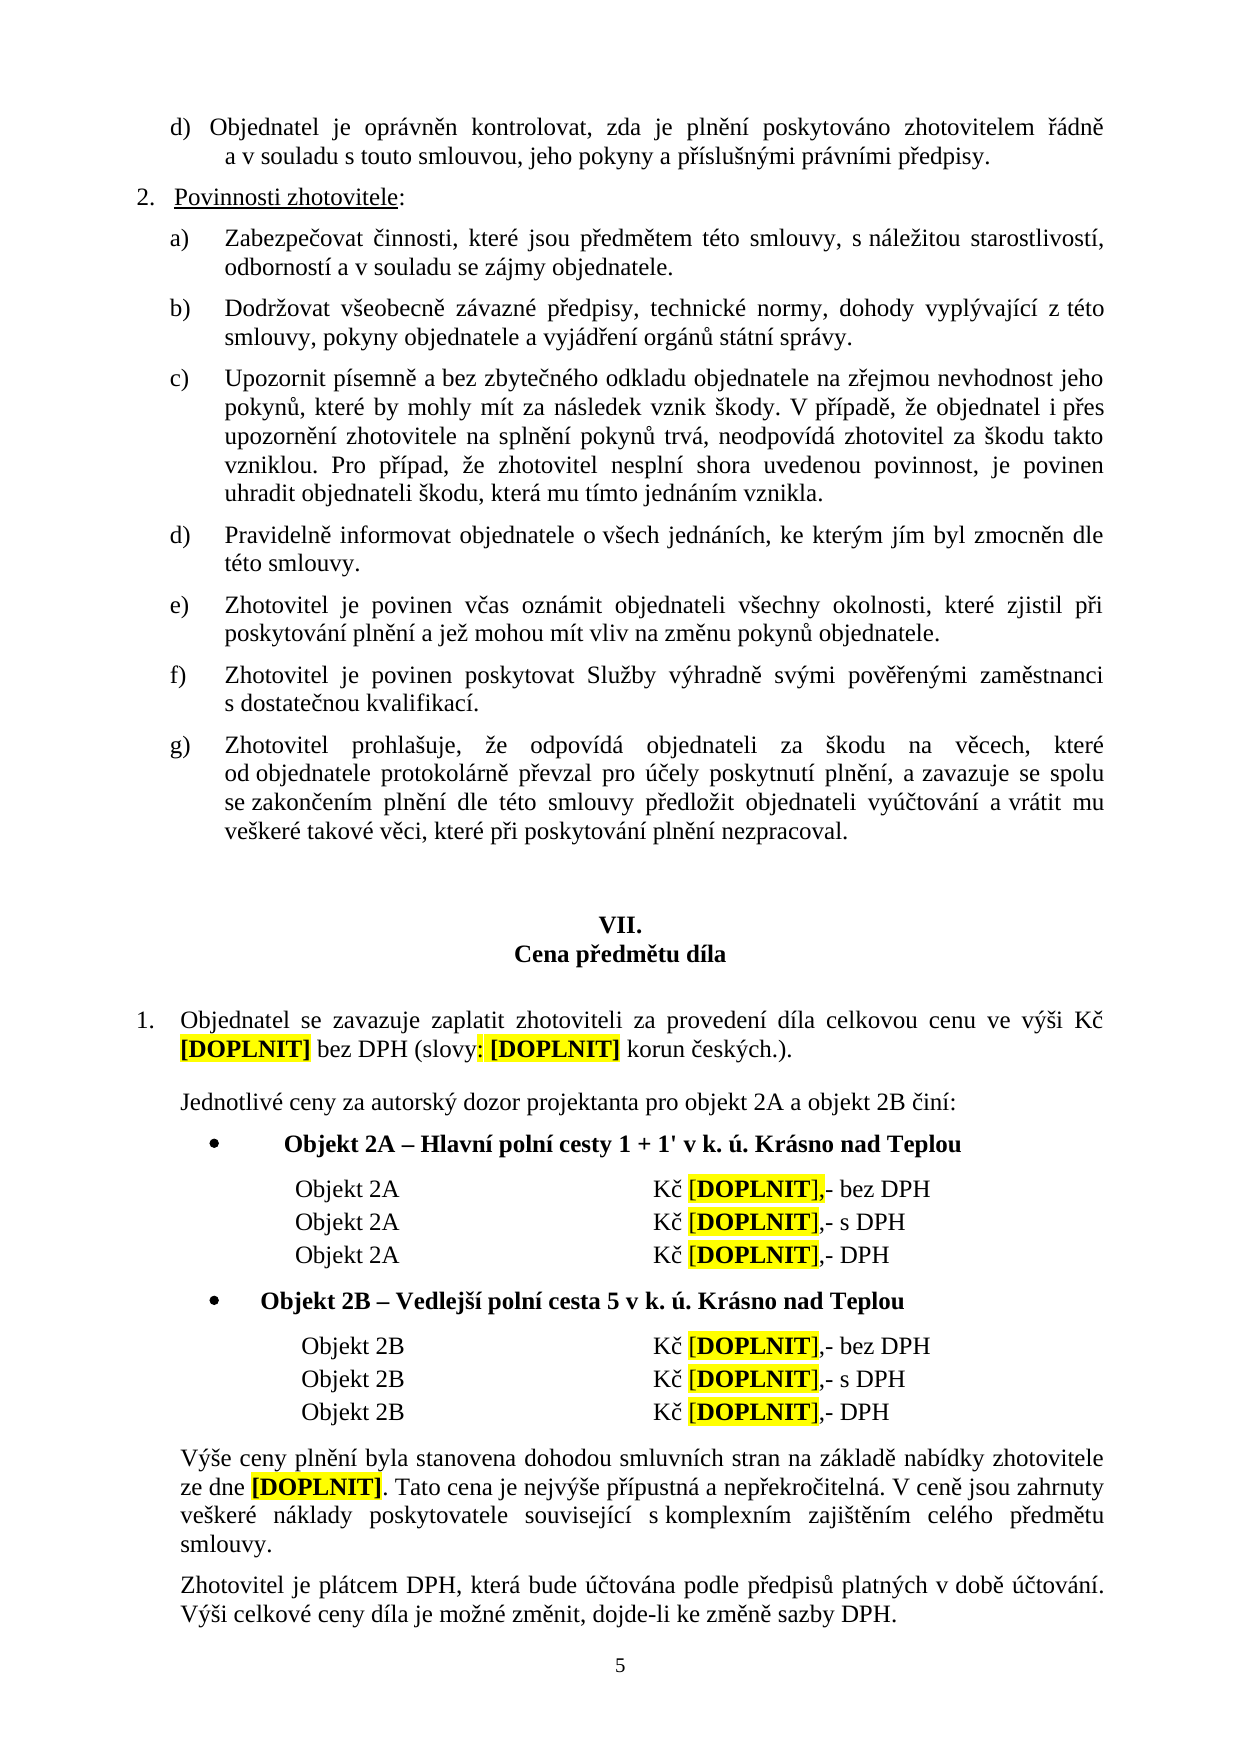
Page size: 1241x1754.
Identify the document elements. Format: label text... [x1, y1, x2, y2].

text Objekt 2A Kč [DOPLNIT],- s DPH [271, 1207, 688, 1236]
text Objekt 2B Kč [DOPLNIT],- s DPH [819, 1364, 1104, 1393]
list Objekt 2B – Vedlejší polní cesta 5 v k. ú. Krásno nad Teplou [210, 1286, 1104, 1314]
text Objekt 2B Kč [DOPLNIT],- bez DPH [819, 1331, 1104, 1360]
list Zhotovitel prohlašuje, že odpovídá objednateli za škodu na věcech, které od objednatele protokolárně převzal pro účely poskytnutí plnění, a zavazuje se spolu se zakončením plnění dle této smlouvy předložit objednateli vyúčtování a vrátit mu veškeré takové věci, které při poskytování plnění nezpracoval. [169, 730, 1104, 845]
list Zabezpečovat činnosti, které jsou předmětem této smlouvy, s náležitou starostlivostí, odborností a v souladu se zájmy objednatele. [169, 223, 1104, 281]
list Zhotovitel je povinen včas oznámit objednateli všechny okolnosti, které zjistil při poskytování plnění a jež mohou mít vliv na změnu pokynů objednatele. [169, 590, 1104, 647]
list Povinnosti zhotovitele: [136, 182, 1104, 211]
text Objekt 2A Kč [DOPLNIT],- DPH [271, 1240, 688, 1269]
list Pravidelně informovat objednatele o všech jednáních, ke kterým jím byl zmocněn dle této smlouvy. [169, 520, 1104, 577]
list Upozornit písemně a bez zbytečného odkladu objednatele na zřejmou nevhodnost jeho pokynů, které by mohly mít za následek vznik škody. V případě, že objednatel i přes upozornění zhotovitele na splnění pokynů trvá, neodpovídá zhotovitel za škodu takto vzniklou. Pro případ, že zhotovitel nesplní shora uvedenou povinnost, je povinen uhradit objednateli škodu, která mu tímto jednáním vznikla. [169, 363, 1104, 507]
text Cena předmětu díla [136, 939, 1104, 967]
text Objekt 2B Kč [DOPLNIT],- bez DPH [278, 1331, 688, 1360]
text Objekt 2B Kč [DOPLNIT],- DPH [278, 1397, 688, 1426]
text Objekt 2A Kč [DOPLNIT],- bez DPH [271, 1174, 688, 1203]
text Objekt 2A Kč [DOPLNIT],- s DPH [819, 1207, 1104, 1236]
text Objekt 2B Kč [DOPLNIT],- DPH [819, 1397, 1104, 1426]
list Objednatel se zavazuje zaplatit zhotoviteli za provedení díla celkovou cenu ve výši Kč [DOPLNIT] bez DPH (slovy: [DOPLNIT] korun českých.). [136, 1005, 1104, 1062]
text Výše ceny plnění byla stanovena dohodou smluvních stran na základě nabídky zhotovitele ze dne [DOPLNIT]. Tato cena je nejvýše přípustná a nepřekročitelná. V ceně jsou zahrnuty veškeré náklady poskytovatele související s komplexním zajištěním celého předmětu smlouvy. [136, 1443, 1104, 1558]
text VII. [136, 910, 1104, 939]
list Dodržovat všeobecně závazné předpisy, technické normy, dohody vyplývající z této smlouvy, pokyny objednatele a vyjádření orgánů státní správy. [169, 293, 1104, 351]
text Jednotlivé ceny za autorský dozor projektanta pro objekt 2A a objekt 2B činí: [151, 1087, 1104, 1116]
list Zhotovitel je povinen poskytovat Služby výhradně svými pověřenými zaměstnanci s dostatečnou kvalifikací. [169, 660, 1104, 717]
list Objekt 2A – Hlavní polní cesty 1 + 1' v k. ú. Krásno nad Teplou [210, 1129, 1104, 1157]
text Objekt 2A Kč [DOPLNIT],- bez DPH [825, 1174, 1104, 1203]
list Objednatel je oprávněn kontrolovat, zda je plnění poskytováno zhotovitelem řádně a v souladu s touto smlouvou, jeho pokyny a příslušnými právními předpisy. [170, 112, 1104, 170]
text Objekt 2A Kč [DOPLNIT],- DPH [819, 1240, 1104, 1269]
text Objekt 2B Kč [DOPLNIT],- s DPH [278, 1364, 688, 1393]
text Zhotovitel je plátcem DPH, která bude účtována podle předpisů platných v době účtování. Výši celkové ceny díla je možné změnit, dojde-li ke změně sazby DPH. [136, 1570, 1104, 1628]
